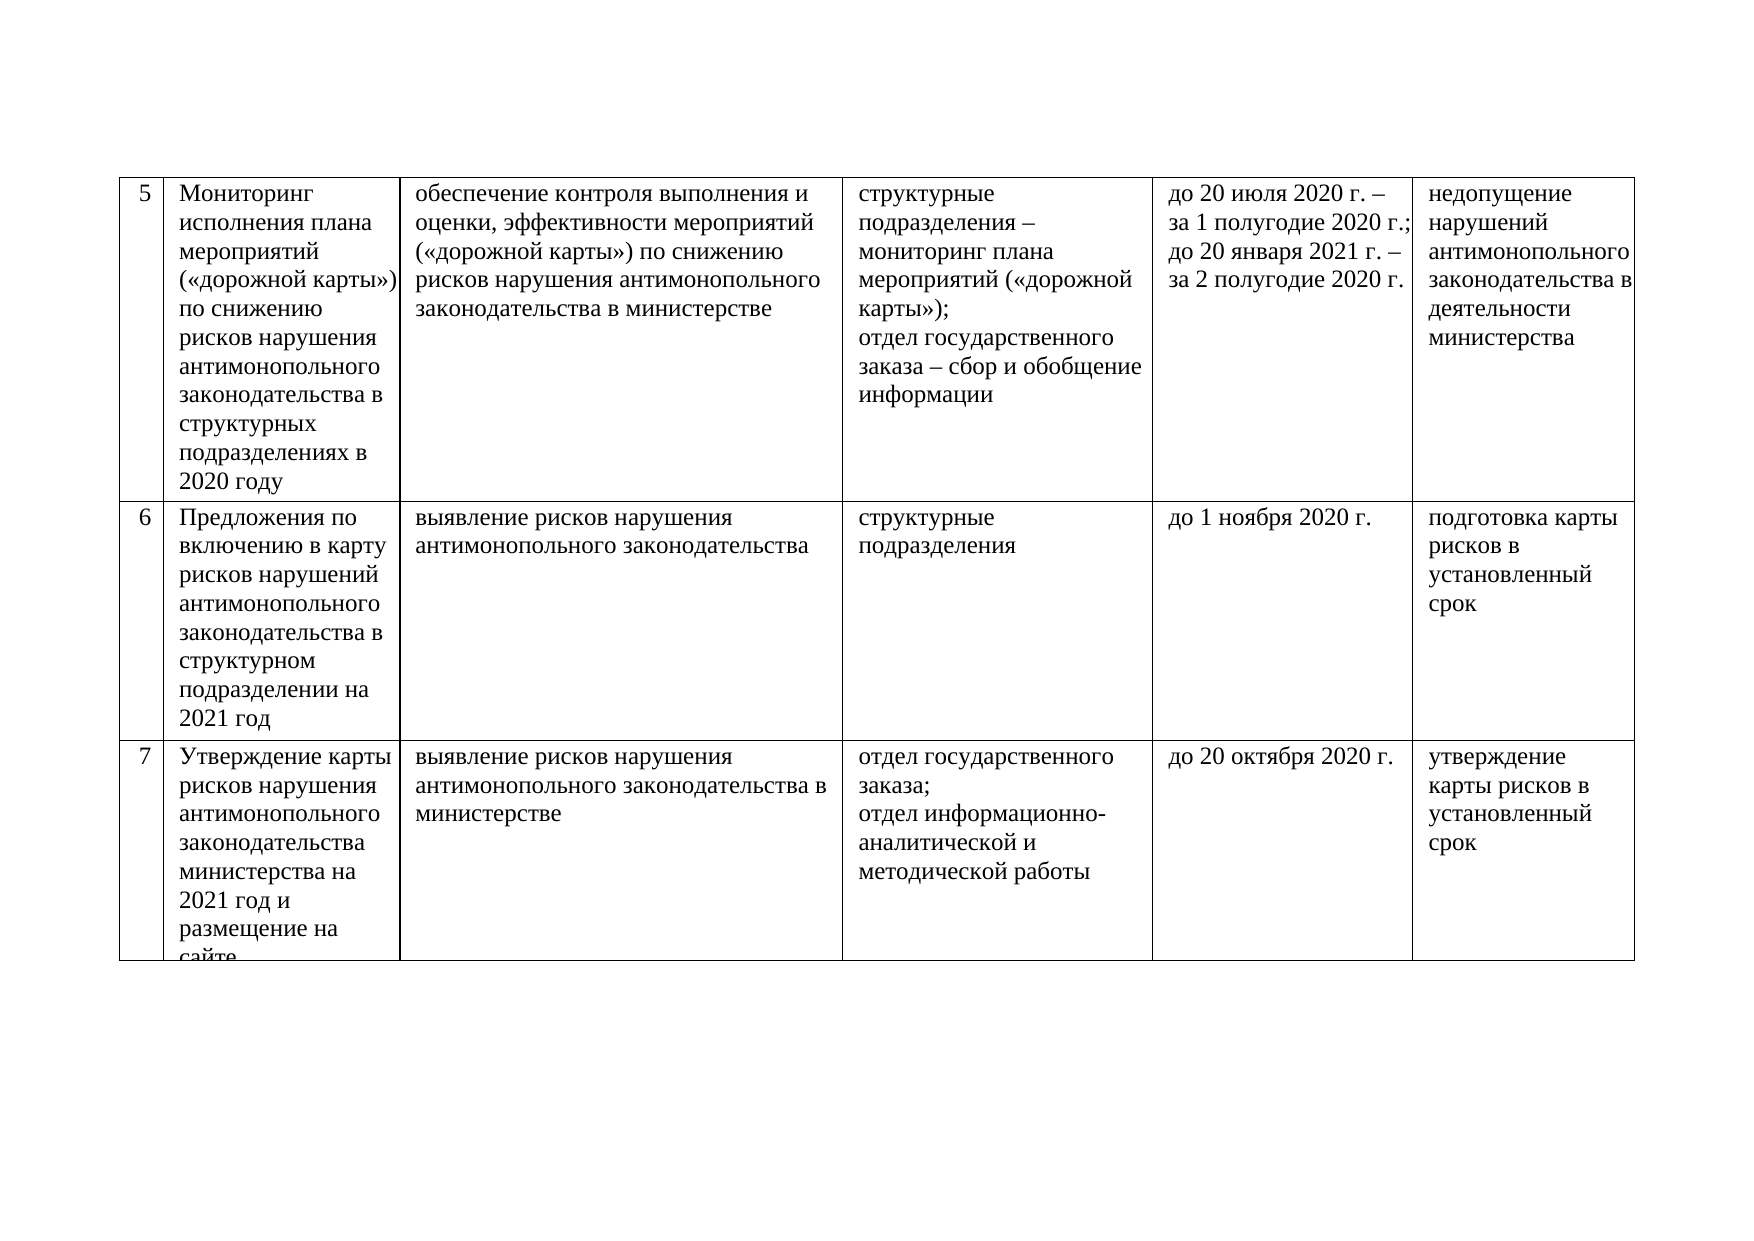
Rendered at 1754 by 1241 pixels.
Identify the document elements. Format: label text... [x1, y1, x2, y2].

table_cell Утверждение карты рисков нарушения антимонопольного законодательства министерства на 2021 год и размещение на сайте [164, 741, 399, 960]
table_cell обеспечение контроля выполнения и оценки, эффективности мероприятий («дорожной карты») по снижению рисков нарушения антимонопольного законодательства в министерстве [401, 178, 842, 501]
table_cell до 1 ноября 2020 г. [1153, 502, 1412, 740]
table_cell Предложения по включению в карту рисков нарушений антимонопольного законодательства в структурном подразделении на 2021 год [164, 502, 399, 740]
table_cell структурные подразделения – мониторинг плана мероприятий («дорожной карты»); отдел государственного заказа – сбор и обобщение информации [843, 178, 1152, 501]
table_cell недопущение нарушений антимонопольного законодательства в деятельности министерства [1413, 178, 1634, 501]
table_cell отдел государственного заказа; отдел информационно-аналитической и методической работы [843, 741, 1152, 960]
table_cell 5 [120, 178, 163, 501]
table_cell до 20 октября 2020 г. [1153, 741, 1412, 960]
table_cell до 20 июля 2020 г. – за 1 полугодие 2020 г.; до 20 января 2021 г. – за 2 полугодие 2020 г. [1153, 178, 1412, 501]
table_cell Мониторинг исполнения плана мероприятий («дорожной карты») по снижению рисков нарушения антимонопольного законодательства в структурных подразделениях в 2020 году [164, 178, 399, 501]
table_cell подготовка карты рисков в установленный срок [1413, 502, 1634, 740]
table_cell выявление рисков нарушения антимонопольного законодательства в министерстве [401, 741, 842, 960]
table_cell утверждение карты рисков в установленный срок [1413, 741, 1634, 960]
table_cell 7 [120, 741, 163, 960]
table_cell выявление рисков нарушения антимонопольного законодательства [401, 502, 842, 740]
table_cell структурные подразделения [843, 502, 1152, 740]
table_cell 6 [120, 502, 163, 740]
